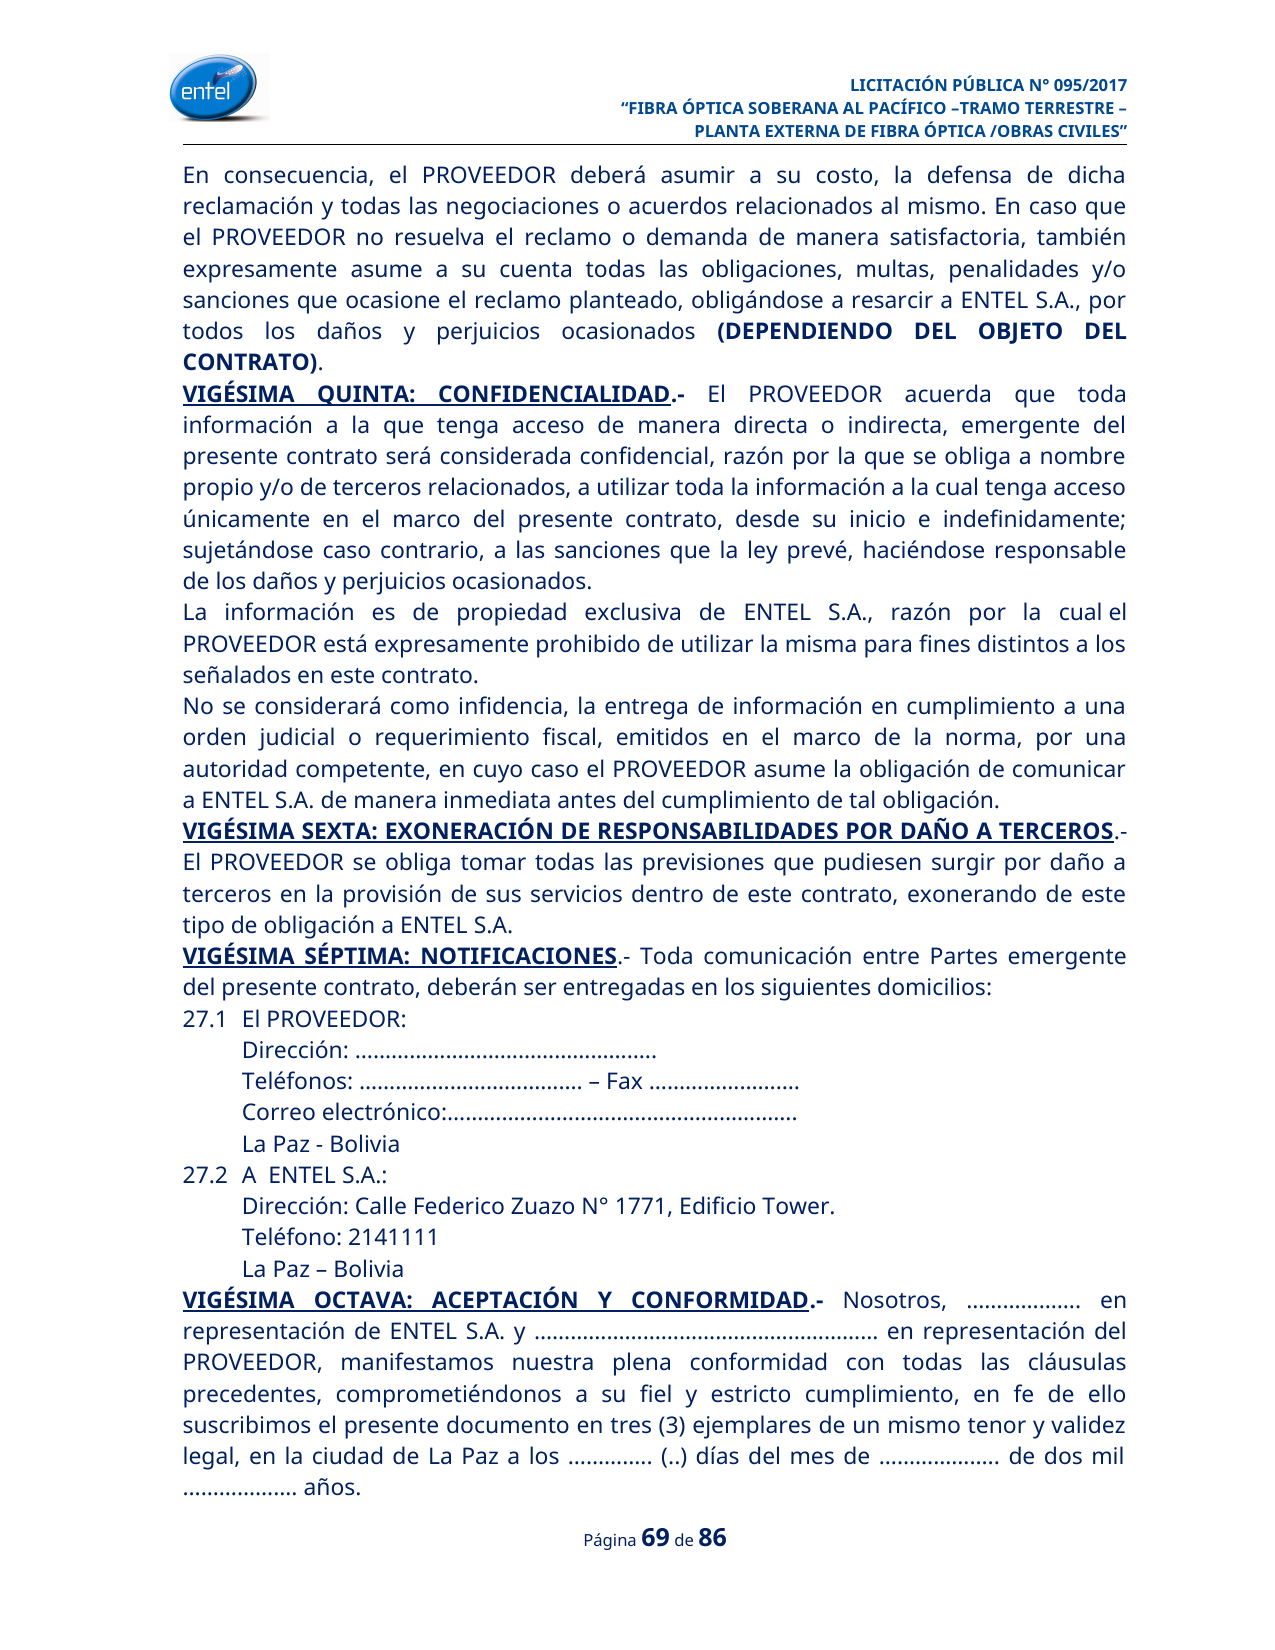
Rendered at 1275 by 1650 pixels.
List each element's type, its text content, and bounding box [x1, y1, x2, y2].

text VIGÉSIMA SEXTA: EXONERACIÓN DE RESPONSABILIDADES POR DAÑO A TERCEROS.- El PROVEEDOR se obliga tomar todas las previsiones que pudiesen surgir por daño a terceros en la provisión de sus servicios dentro de este contrato, exonerando de este tipo de obligación a ENTEL S.A. [182, 815, 1127, 940]
text La Paz – Bolivia [242, 1252, 1127, 1284]
text 27.2 A ENTEL S.A.: [182, 1159, 1127, 1190]
text Teléfonos: ………………………………. – Fax ……………………. [242, 1065, 1127, 1096]
text Correo electrónico:…………………………………………………. [242, 1096, 1127, 1127]
text En consecuencia, el PROVEEDOR deberá asumir a su costo, la defensa de dicha reclamación y todas las negociaciones o acuerdos relacionados al mismo. En caso que el PROVEEDOR no resuelva el reclamo o demanda de manera satisfactoria, también expresamente asume a su cuenta todas las obligaciones, multas, penalidades y/o sanciones que ocasione el reclamo planteado, obligándose a resarcir a ENTEL S.A., por todos los daños y perjuicios ocasionados (DEPENDIENDO DEL OBJETO DEL CONTRATO). [182, 159, 1127, 377]
text La Paz - Bolivia [242, 1127, 1127, 1159]
text Teléfono: 2141111 [242, 1221, 1127, 1252]
text VIGÉSIMA QUINTA: CONFIDENCIALIDAD.- El PROVEEDOR acuerda que toda información a la que tenga acceso de manera directa o indirecta, emergente del presente contrato será considerada confidencial, razón por la que se obliga a nombre propio y/o de terceros relacionados, a utilizar toda la información a la cual tenga acceso únicamente en el marco del presente contrato, desde su inicio e indefinidamente; sujetándose caso contrario, a las sanciones que la ley prevé, haciéndose responsable de los daños y perjuicios ocasionados. [182, 377, 1127, 596]
text VIGÉSIMA OCTAVA: ACEPTACIÓN Y CONFORMIDAD.- Nosotros, ………………. en representación de ENTEL S.A. y ………………………………………………… en representación del PROVEEDOR, manifestamos nuestra plena conformidad con todas las cláusulas precedentes, comprometiéndonos a su fiel y estricto cumplimiento, en fe de ello suscribimos el presente documento en tres (3) ejemplares de un mismo tenor y validez legal, en la ciudad de La Paz a los ………….. (..) días del mes de ……………….. de dos mil ………………. años. [182, 1284, 1127, 1502]
text Dirección: ………………………………………….. [242, 1034, 1127, 1065]
text Dirección: Calle Federico Zuazo N° 1771, Edificio Tower. [242, 1190, 1127, 1221]
text No se considerará como infidencia, la entrega de información en cumplimiento a una orden judicial o requerimiento fiscal, emitidos en el marco de la norma, por una autoridad competente, en cuyo caso el PROVEEDOR asume la obligación de comunicar a ENTEL S.A. de manera inmediata antes del cumplimiento de tal obligación. [182, 690, 1127, 815]
text VIGÉSIMA SÉPTIMA: NOTIFICACIONES.- Toda comunicación entre Partes emergente del presente contrato, deberán ser entregadas en los siguientes domicilios: [182, 940, 1127, 1002]
picture [169, 53, 270, 122]
text La información es de propiedad exclusiva de ENTEL S.A., razón por la cual el PROVEEDOR está expresamente prohibido de utilizar la misma para fines distintos a los señalados en este contrato. [182, 596, 1127, 690]
text 27.1 El PROVEEDOR: [182, 1002, 1127, 1034]
